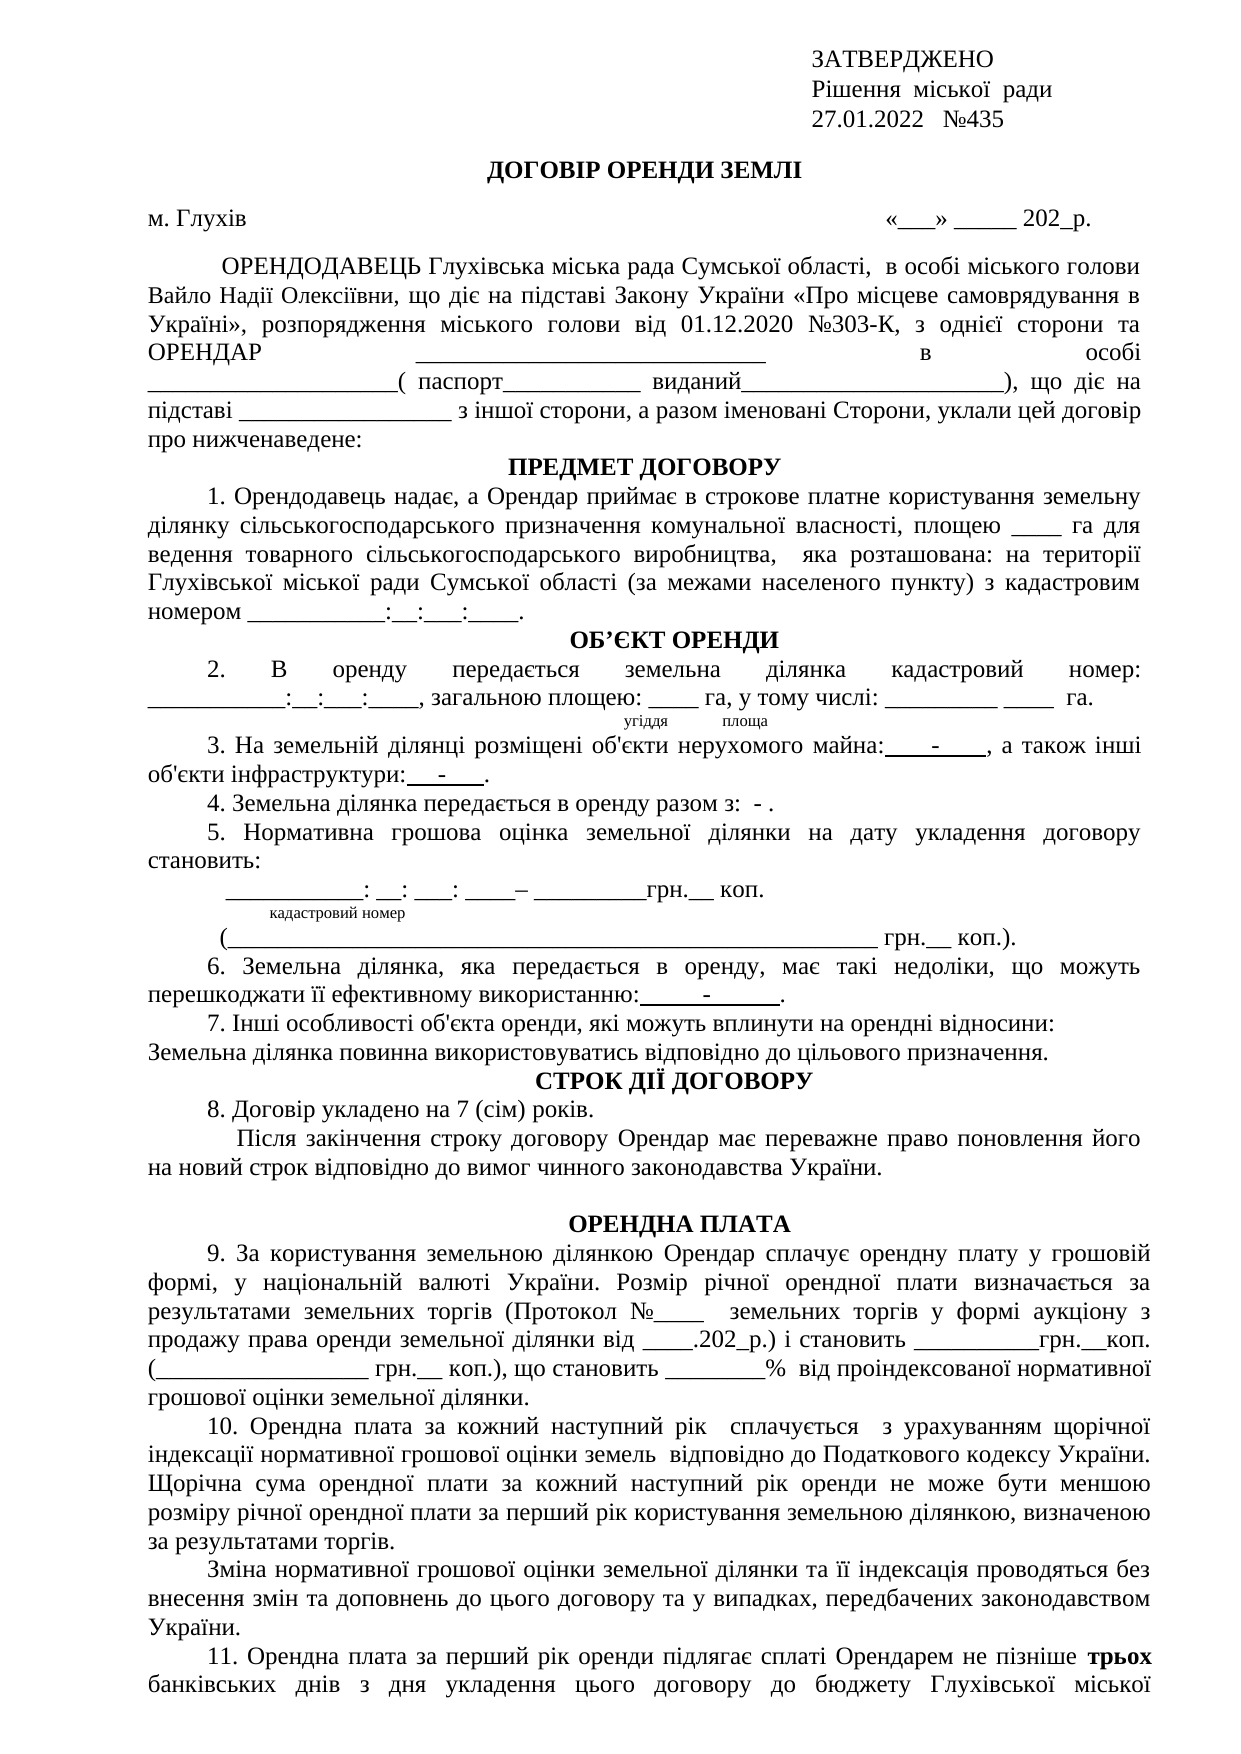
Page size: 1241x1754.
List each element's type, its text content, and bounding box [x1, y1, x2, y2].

text 7. Інші особливості об'єкта оренди, які можуть вплинути на орендні відносини: [148, 1008, 1141, 1037]
text ОРЕНДНА ПЛАТА [148, 1209, 1152, 1238]
text 8. Договір укладено на 7 (сім) років. [148, 1094, 1141, 1123]
text Зміна нормативної грошової оцінки земельної ділянки та її індексація проводяться без внесення змін та доповнень до цього договору та у випадках, передбачених законодавством України. [148, 1554, 1152, 1641]
text 6. Земельна ділянка, яка передається в оренду, має такі недоліки, що можуть перешкоджати її ефективному використанню: - . [148, 951, 1141, 1008]
text 3. На земельній ділянці розміщені об'єкти нерухомого майна: - , а також інші об'єкти інфраструктури: - . [148, 730, 1141, 788]
text СТРОК ДІЇ ДОГОВОРУ [148, 1066, 1141, 1094]
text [148, 1641, 1152, 1698]
text ОБ’ЄКТ ОРЕНДИ [148, 625, 1141, 654]
text ЗАТВЕРДЖЕНО [811, 44, 1152, 73]
text Рішення міської ради [811, 74, 1152, 103]
text 5. Нормативна грошова оцінка земельної ділянки на дату укладення договору становить: [148, 817, 1141, 874]
text 2. В оренду передається земельна ділянка кадастровий номер: ___________:__:___:____, загальною площею: ____ га, у тому числі: _________ ____ га. [148, 654, 1141, 711]
text 27.01.2022 №435 [811, 104, 1152, 133]
text 10. Орендна плата за кожний наступний рік сплачується з урахуванням щорічної індексації нормативної грошової оцінки земель відповідно до Податкового кодексу України. Щорічна сума орендної плати за кожний наступний рік оренди не може бути меншою розміру річної орендної плати за перший рік користування земельною ділянкою, визначеною за результатами торгів. [148, 1411, 1152, 1554]
text 1. Орендодавець надає, а Орендар приймає в строкове платне користування земельну ділянку сільськогосподарського призначення комунальної власності, площею ____ га для ведення товарного сільськогосподарського виробництва, яка розташована: на території Глухівської міської ради Сумської області (за межами населеного пункту) з кадастровим номером ___________:__:___:____. [148, 481, 1141, 625]
text ___________: __: ___: ____– _________грн.__ коп. [148, 874, 1141, 903]
text Земельна ділянка повинна використовуватись відповідно до цільового призначення. [148, 1037, 1152, 1066]
text м. Глухів «___» _____ 202_р. [148, 203, 1152, 232]
text 9. За користування земельною ділянкою Орендар сплачує орендну плату у грошовій формі, у національній валюті України. Розмір річної орендної плати визначається за результатами земельних торгів (Протокол №____ земельних торгів у формі аукціону з продажу права оренди земельної ділянки від ____.202_р.) і становить __________грн.__коп. (_________________ грн.__ коп.), що становить ________% від проіндексованої нормативної грошової оцінки земельної ділянки. [148, 1238, 1152, 1411]
text угіддя площа [148, 711, 1141, 730]
text ПРЕДМЕТ ДОГОВОРУ [148, 452, 1141, 481]
text кадастровий номер [148, 903, 1141, 922]
text (____________________________________________________ грн.__ коп.). [148, 922, 1141, 951]
text 4. Земельна ділянка передається в оренду разом з: - . [148, 788, 1141, 817]
text Після закінчення строку договору Орендар має переважне право поновлення його на новий строк відповідно до вимог чинного законодавства України. [148, 1123, 1141, 1181]
text ОРЕНДОДАВЕЦЬ Глухівська міська рада Сумської області, в особі міського голови Вайло Надії Олексіївни, що діє на підставі Закону України «Про місцеве самоврядування в Україні», розпорядження міського голови від 01.12.2020 №303-К, з однієї сторони та ОРЕНДАР ____________________________ в особі ____________________( паспорт___________ виданий_____________________), що діє на підставі _________________ з іншої сторони, а разом іменовані Сторони, уклали цей договір про нижченаведене: [73, 251, 1141, 452]
text ДОГОВІР ОРЕНДИ ЗЕМЛІ [148, 155, 1141, 184]
